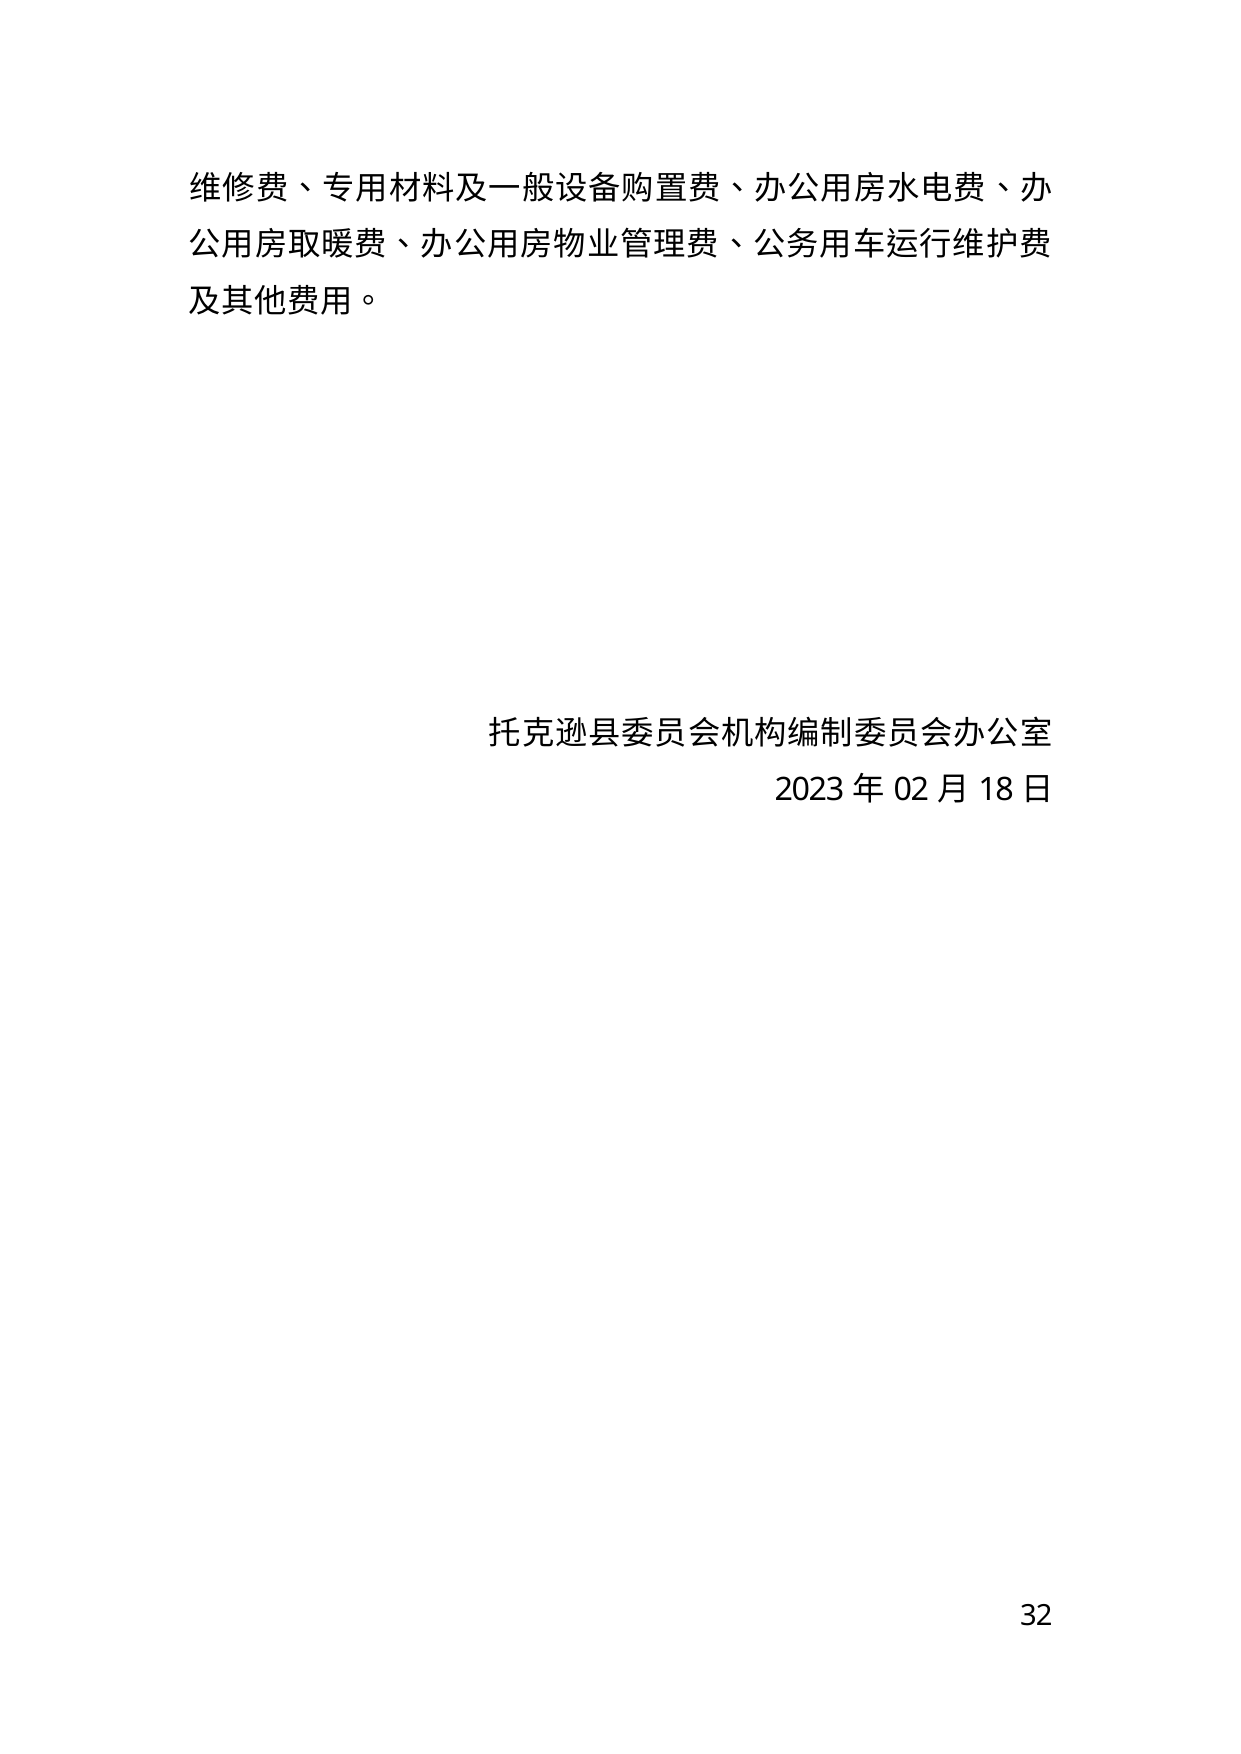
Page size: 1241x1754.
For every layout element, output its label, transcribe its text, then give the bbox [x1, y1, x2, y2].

text 2023 年 02 月 18 日 [186, 768, 1054, 808]
text 托克逊县委员会机构编制委员会办公室 [186, 712, 1053, 752]
text 维修费、专用材料及一般设备购置费、办公用房水电费、办 公用房取暖费、办公用房物业管理费、公务用车运行维护费 及其他费用。 [188, 165, 1053, 322]
